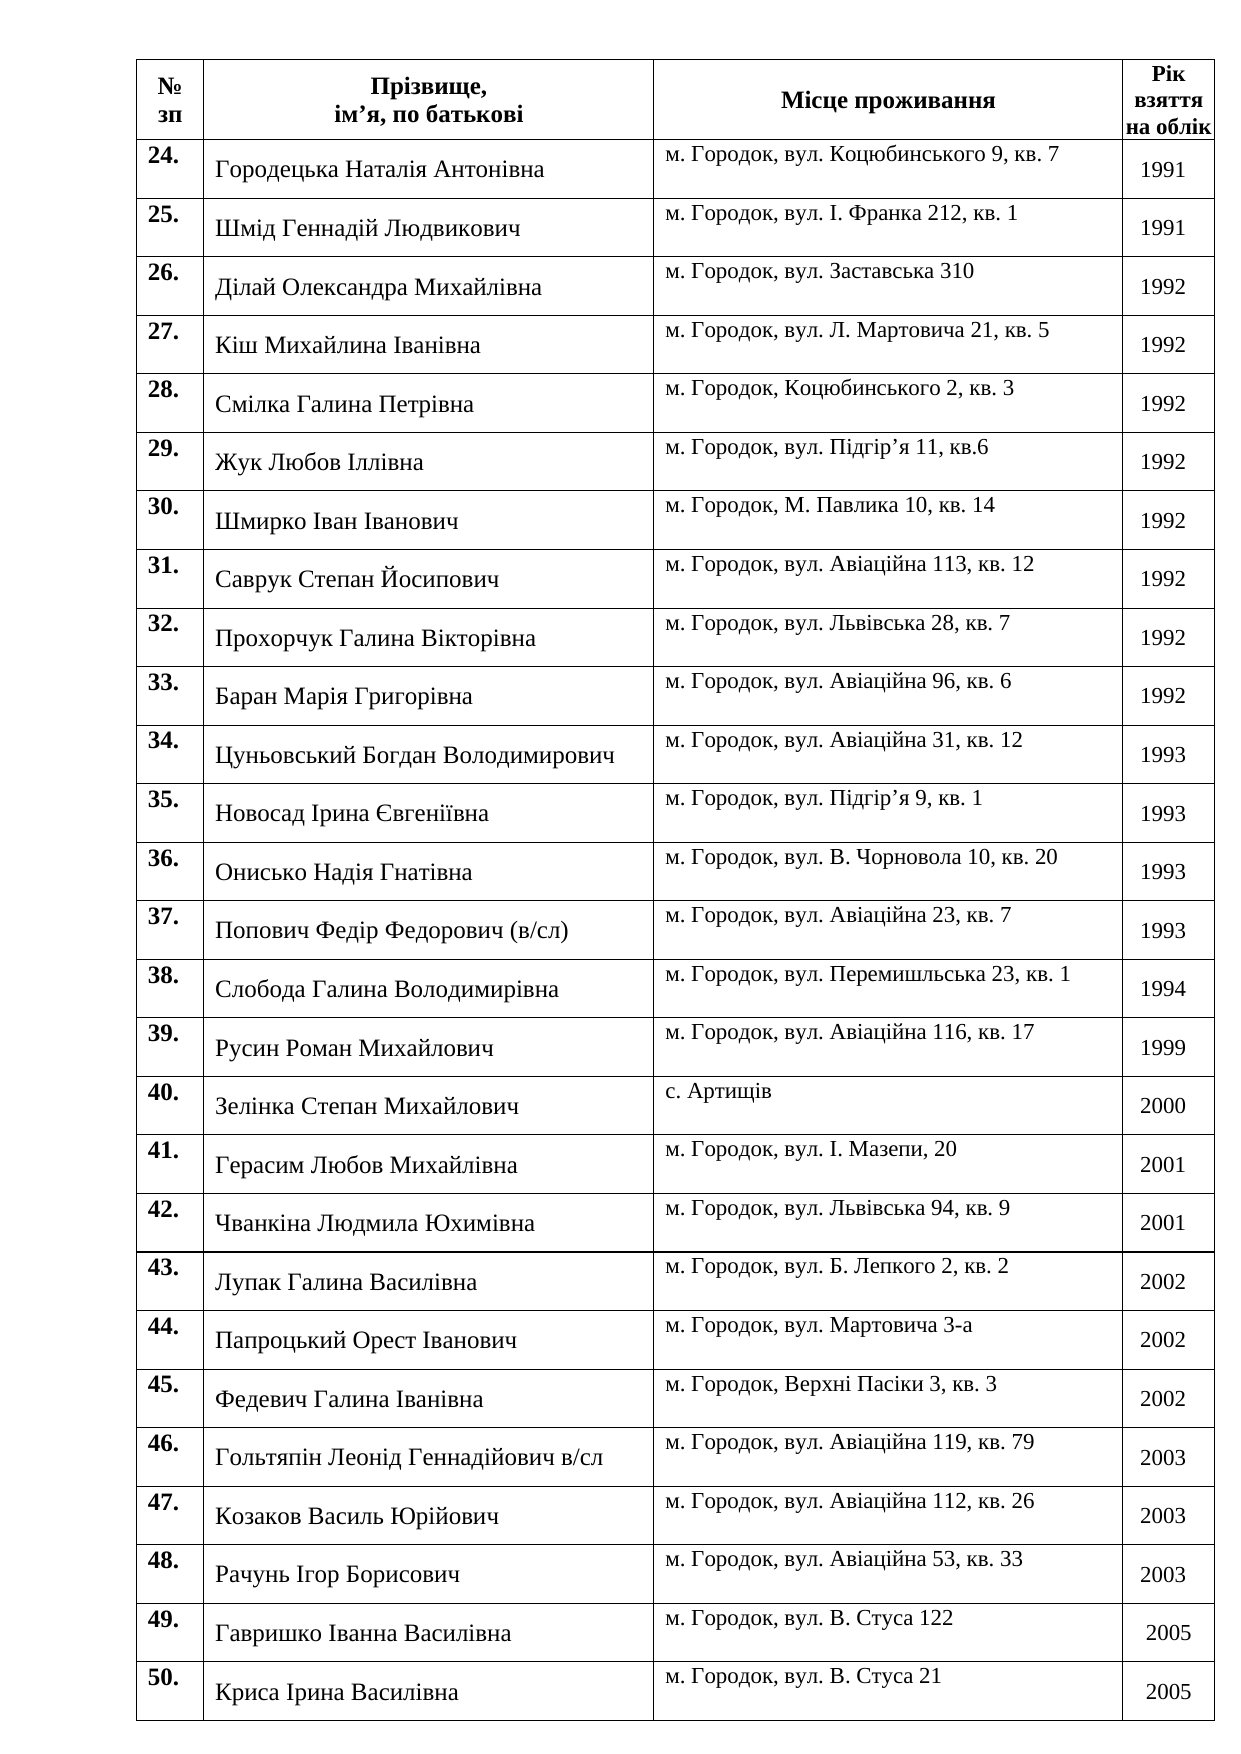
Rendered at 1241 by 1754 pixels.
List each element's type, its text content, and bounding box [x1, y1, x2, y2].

table_cell 2003 [1123, 1487, 1214, 1544]
table_cell Гольтяпін Леонід Геннадійович в/сл [204, 1428, 653, 1486]
table_cell с. Артищів [654, 1077, 1122, 1134]
table_cell Новосад Ірина Євгеніївна [204, 784, 653, 842]
table_cell 2001 [1123, 1194, 1214, 1251]
table_cell 1991 [1123, 140, 1214, 198]
table_cell 2002 [1123, 1370, 1214, 1427]
table_cell Смілка Галина Петрівна [204, 374, 653, 432]
table_cell м. Городок, вул. Авіаційна 96, кв. 6 [654, 667, 1122, 724]
table_cell 1992 [1123, 316, 1214, 373]
table_cell Чванкіна Людмила Юхимівна [204, 1194, 653, 1251]
table_cell м. Городок, вул. Підгір’я 11, кв.6 [654, 433, 1122, 490]
table_cell Федевич Галина Іванівна [204, 1370, 653, 1427]
table_cell [137, 374, 203, 432]
table_cell [137, 667, 203, 724]
table_cell м. Городок, вул. Авіаційна 113, кв. 12 [654, 550, 1122, 607]
table_cell [137, 1018, 203, 1076]
table_cell 1999 [1123, 1018, 1214, 1076]
table_cell м. Городок, вул. Авіаційна 119, кв. 79 [654, 1428, 1122, 1486]
table_cell [137, 1662, 203, 1720]
table_cell м. Городок, вул. І. Франка 212, кв. 1 [654, 199, 1122, 256]
table_cell [137, 1545, 203, 1603]
table_cell м. Городок, вул. Мартовича 3-а [654, 1311, 1122, 1368]
table_header № зп [137, 60, 203, 139]
table_cell [137, 1194, 203, 1251]
table_cell 1993 [1123, 726, 1214, 783]
table_cell Герасим Любов Михайлівна [204, 1135, 653, 1193]
table_cell Зелінка Степан Михайлович [204, 1077, 653, 1134]
table_cell Рачунь Ігор Борисович [204, 1545, 653, 1603]
table_cell 1992 [1123, 433, 1214, 490]
table_cell Русин Роман Михайлович [204, 1018, 653, 1076]
table_cell 2005 [1123, 1662, 1214, 1720]
table_cell 1994 [1123, 960, 1214, 1017]
table_cell Папроцький Орест Іванович [204, 1311, 653, 1368]
table_cell м. Городок, вул. Авіаційна 31, кв. 12 [654, 726, 1122, 783]
table_header Прізвище, ім’я, по батькові [204, 60, 653, 139]
table_cell Гавришко Іванна Василівна [204, 1604, 653, 1661]
table_cell [137, 784, 203, 842]
table_cell [137, 1311, 203, 1368]
table_cell [137, 609, 203, 666]
table_cell [137, 1604, 203, 1661]
table_cell м. Городок, вул. Авіаційна 112, кв. 26 [654, 1487, 1122, 1544]
table_cell [137, 843, 203, 900]
table_cell Лупак Галина Василівна [204, 1253, 653, 1310]
table_cell 2003 [1123, 1545, 1214, 1603]
table_cell [137, 901, 203, 959]
table_cell Цуньовський Богдан Володимирович [204, 726, 653, 783]
table_cell 1993 [1123, 843, 1214, 900]
table_cell [137, 491, 203, 549]
table_cell м. Городок, вул. І. Мазепи, 20 [654, 1135, 1122, 1193]
table_cell м. Городок, вул. Перемишльська 23, кв. 1 [654, 960, 1122, 1017]
table_cell м. Городок, вул. Л. Мартовича 21, кв. 5 [654, 316, 1122, 373]
table_cell 2002 [1123, 1253, 1214, 1310]
table_cell [137, 1253, 203, 1310]
table_cell 2000 [1123, 1077, 1214, 1134]
table_cell 1993 [1123, 784, 1214, 842]
table_cell м. Городок, вул. Авіаційна 53, кв. 33 [654, 1545, 1122, 1603]
table_cell 1992 [1123, 491, 1214, 549]
table_cell [137, 960, 203, 1017]
table_cell Онисько Надія Гнатівна [204, 843, 653, 900]
table_cell Кіш Михайлина Іванівна [204, 316, 653, 373]
table_cell м. Городок, вул. Авіаційна 23, кв. 7 [654, 901, 1122, 959]
table_cell 1992 [1123, 374, 1214, 432]
table_cell Прохорчук Галина Вікторівна [204, 609, 653, 666]
table_cell 1991 [1123, 199, 1214, 256]
table_cell 2005 [1123, 1604, 1214, 1661]
table_cell Шмід Геннадій Людвикович [204, 199, 653, 256]
table_cell Жук Любов Іллівна [204, 433, 653, 490]
table_cell 2002 [1123, 1311, 1214, 1368]
table_cell [137, 1135, 203, 1193]
table_cell [137, 726, 203, 783]
table_cell м. Городок, вул. Коцюбинського 9, кв. 7 [654, 140, 1122, 198]
table_cell Слобода Галина Володимирівна [204, 960, 653, 1017]
table_cell [137, 1370, 203, 1427]
table_cell Саврук Степан Йосипович [204, 550, 653, 607]
table_cell м. Городок, вул. Б. Лепкого 2, кв. 2 [654, 1253, 1122, 1310]
table_cell Ділай Олександра Михайлівна [204, 257, 653, 315]
table_cell м. Городок, Коцюбинського 2, кв. 3 [654, 374, 1122, 432]
table_cell [137, 1428, 203, 1486]
table_cell [137, 316, 203, 373]
table_header Рік взяття на облік [1123, 60, 1214, 139]
table_cell 2001 [1123, 1135, 1214, 1193]
table_header Місце проживання [654, 60, 1122, 139]
table_cell м. Городок, вул. Львівська 94, кв. 9 [654, 1194, 1122, 1251]
table_cell [137, 1077, 203, 1134]
table_cell м. Городок, вул. В. Стуса 122 [654, 1604, 1122, 1661]
table_cell Городецька Наталія Антонівна [204, 140, 653, 198]
table_cell м. Городок, вул. Львівська 28, кв. 7 [654, 609, 1122, 666]
table_cell Баран Марія Григорівна [204, 667, 653, 724]
table_cell [137, 550, 203, 607]
table_cell м. Городок, вул. Авіаційна 116, кв. 17 [654, 1018, 1122, 1076]
table_cell [137, 140, 203, 198]
table_cell Попович Федір Федорович (в/сл) [204, 901, 653, 959]
table_cell Криса Ірина Василівна [204, 1662, 653, 1720]
table_cell м. Городок, вул. В. Стуса 21 [654, 1662, 1122, 1720]
table_cell м. Городок, М. Павлика 10, кв. 14 [654, 491, 1122, 549]
table_cell м. Городок, вул. Заставська 310 [654, 257, 1122, 315]
table_cell 1992 [1123, 550, 1214, 607]
table_cell 1992 [1123, 667, 1214, 724]
table_cell м. Городок, вул. Підгір’я 9, кв. 1 [654, 784, 1122, 842]
table_cell 1992 [1123, 257, 1214, 315]
table_cell 2003 [1123, 1428, 1214, 1486]
table_cell [137, 199, 203, 256]
table_cell Шмирко Іван Іванович [204, 491, 653, 549]
table_cell 1992 [1123, 609, 1214, 666]
table_cell м. Городок, вул. В. Чорновола 10, кв. 20 [654, 843, 1122, 900]
table_cell 1993 [1123, 901, 1214, 959]
table_cell [137, 1487, 203, 1544]
table_cell [137, 257, 203, 315]
table_cell м. Городок, Верхні Пасіки 3, кв. 3 [654, 1370, 1122, 1427]
table_cell Козаков Василь Юрійович [204, 1487, 653, 1544]
table_cell [137, 433, 203, 490]
